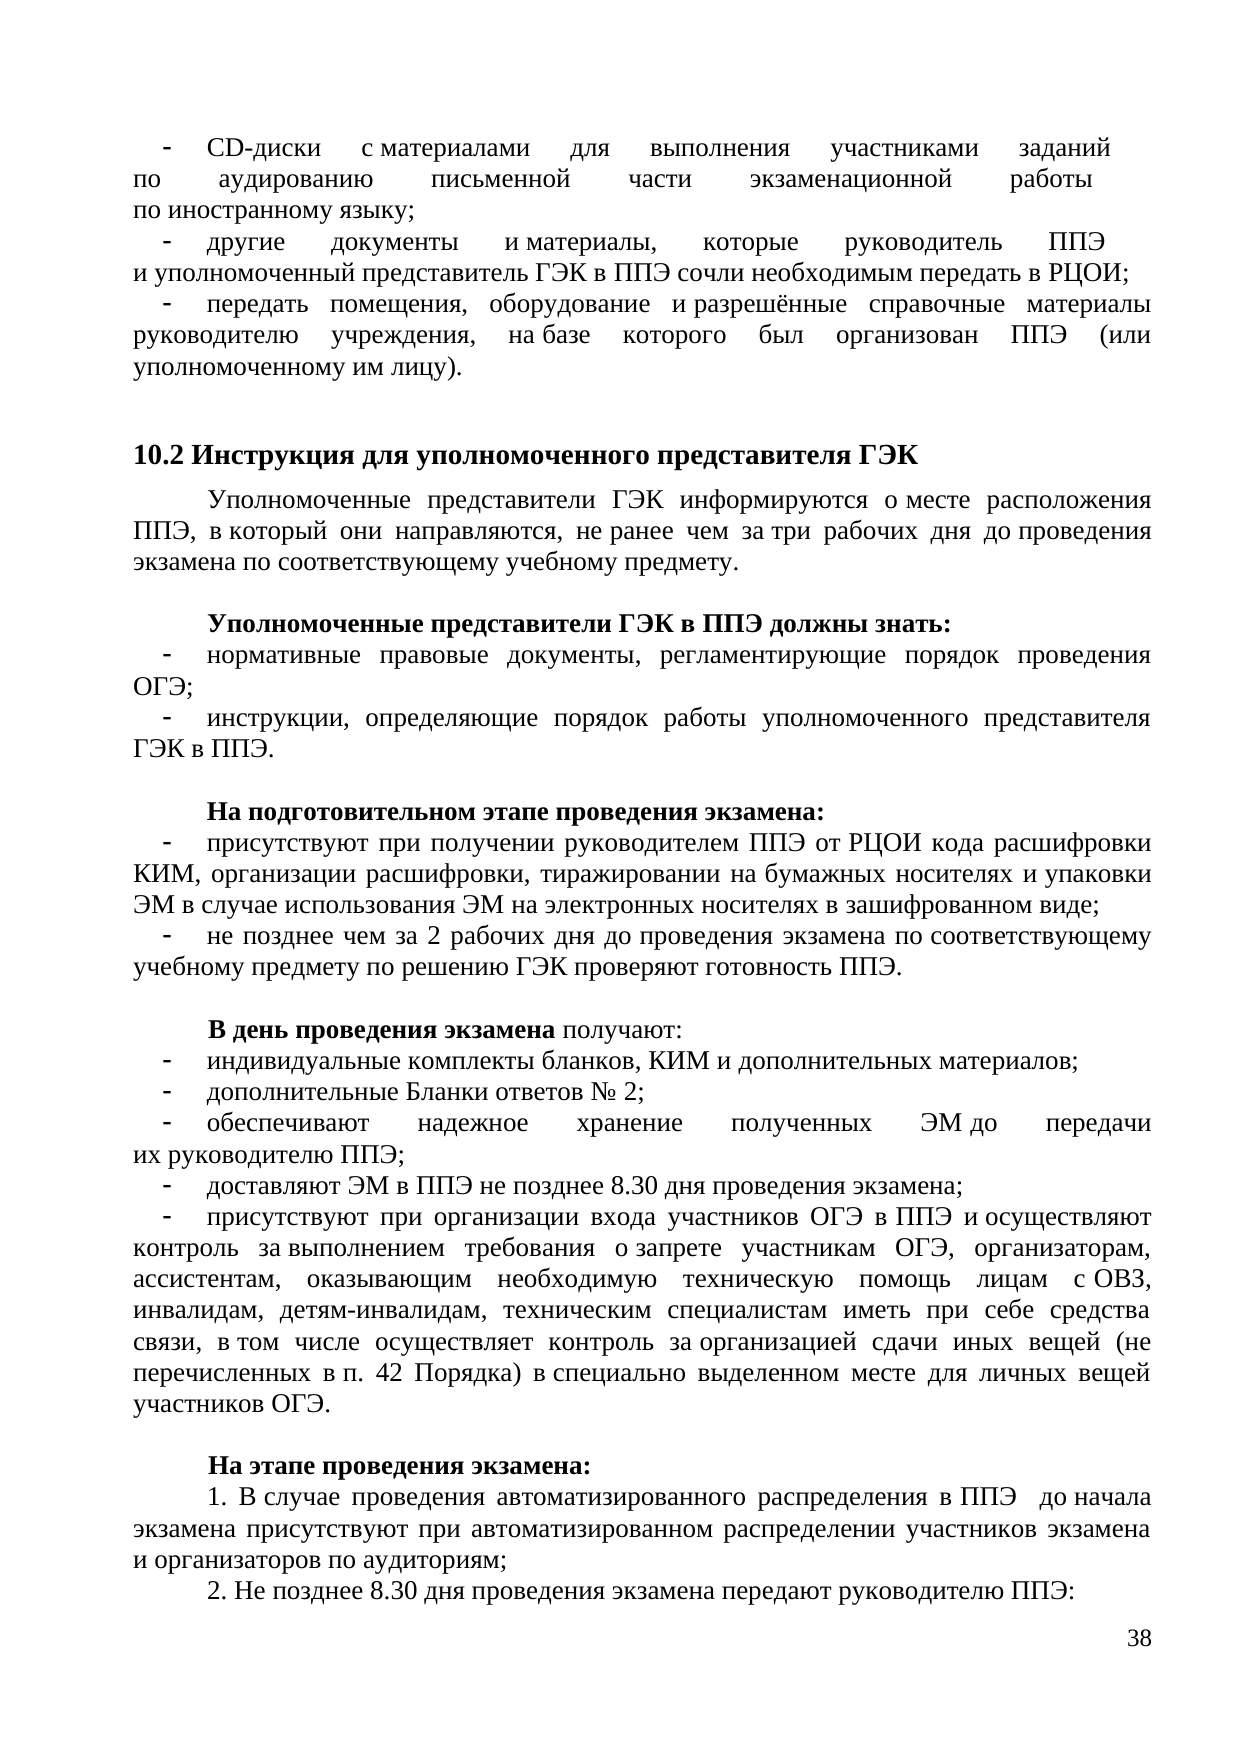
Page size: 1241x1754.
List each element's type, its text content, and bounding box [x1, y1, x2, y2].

list CD-диски с материалами для выполнения участниками заданий по аудированию письменной части экзаменационной работы по иностранному языку; [133, 131, 1152, 225]
list На подготовительном этапе проведения экзамена: [162, 794, 1152, 826]
list индивидуальные комплекты бланков, КИМ и дополнительных материалов; [133, 1044, 1152, 1075]
list другие документы и материалы, которые руководитель ППЭ и уполномоченный представитель ГЭК в ППЭ сочли необходимым передать в РЦОИ; [133, 225, 1152, 287]
list инструкции, определяющие порядок работы уполномоченного представителя ГЭК в ППЭ. [133, 701, 1152, 763]
list дополнительные Бланки ответов № 2; [133, 1075, 1152, 1106]
list присутствуют при организации входа участников ОГЭ в ППЭ и осуществляют контроль за выполнением требования о запрете участникам ОГЭ, организаторам, ассистентам, оказывающим необходимую техническую помощь лицам с ОВЗ, инвалидам, детям-инвалидам, техническим специалистам иметь при себе средства связи, в том числе осуществляет контроль за организацией сдачи иных вещей (не перечисленных в п. 42 Порядка) в специально выделенном месте для личных вещей участников ОГЭ. [133, 1200, 1152, 1418]
list обеспечивают надежное хранение полученных ЭМ до передачи их руководителю ППЭ; [133, 1106, 1152, 1169]
text Уполномоченные представители ГЭК в ППЭ должны знать: [133, 607, 1152, 639]
list присутствуют при получении руководителем ППЭ от РЦОИ кода расшифровки КИМ, организации расшифровки, тиражировании на бумажных носителях и упаковки ЭМ в случае использования ЭМ на электронных носителях в зашифрованном виде; [133, 826, 1152, 919]
text В день проведения экзамена получают: [133, 1013, 1152, 1044]
list передать помещения, оборудование и разрешённые справочные материалы руководителю учреждения, на базе которого был организован ППЭ (или уполномоченному им лицу). [133, 287, 1152, 381]
text 1. В случае проведения автоматизированного распределения в ППЭ до начала экзамена присутствуют при автоматизированном распределении участников экзамена и организаторов по аудиториям; [133, 1481, 1152, 1574]
list нормативные правовые документы, регламентирующие порядок проведения ОГЭ; [133, 639, 1152, 701]
list доставляют ЭМ в ППЭ не позднее 8.30 дня проведения экзамена; [133, 1169, 1152, 1200]
list не позднее чем за 2 рабочих дня до проведения экзамена по соответствующему учебному предмету по решению ГЭК проверяют готовность ППЭ. [133, 919, 1152, 982]
subtitle 10.2 Инструкция для уполномоченного представителя ГЭК [133, 437, 1152, 470]
text Уполномоченные представители ГЭК информируются о месте расположения ППЭ, в который они направляются, не ранее чем за три рабочих дня до проведения экзамена по соответствующему учебному предмету. [133, 483, 1152, 576]
text На этапе проведения экзамена: [133, 1449, 1152, 1481]
text 2. Не позднее 8.30 дня проведения экзамена передают руководителю ППЭ: [133, 1574, 1152, 1605]
